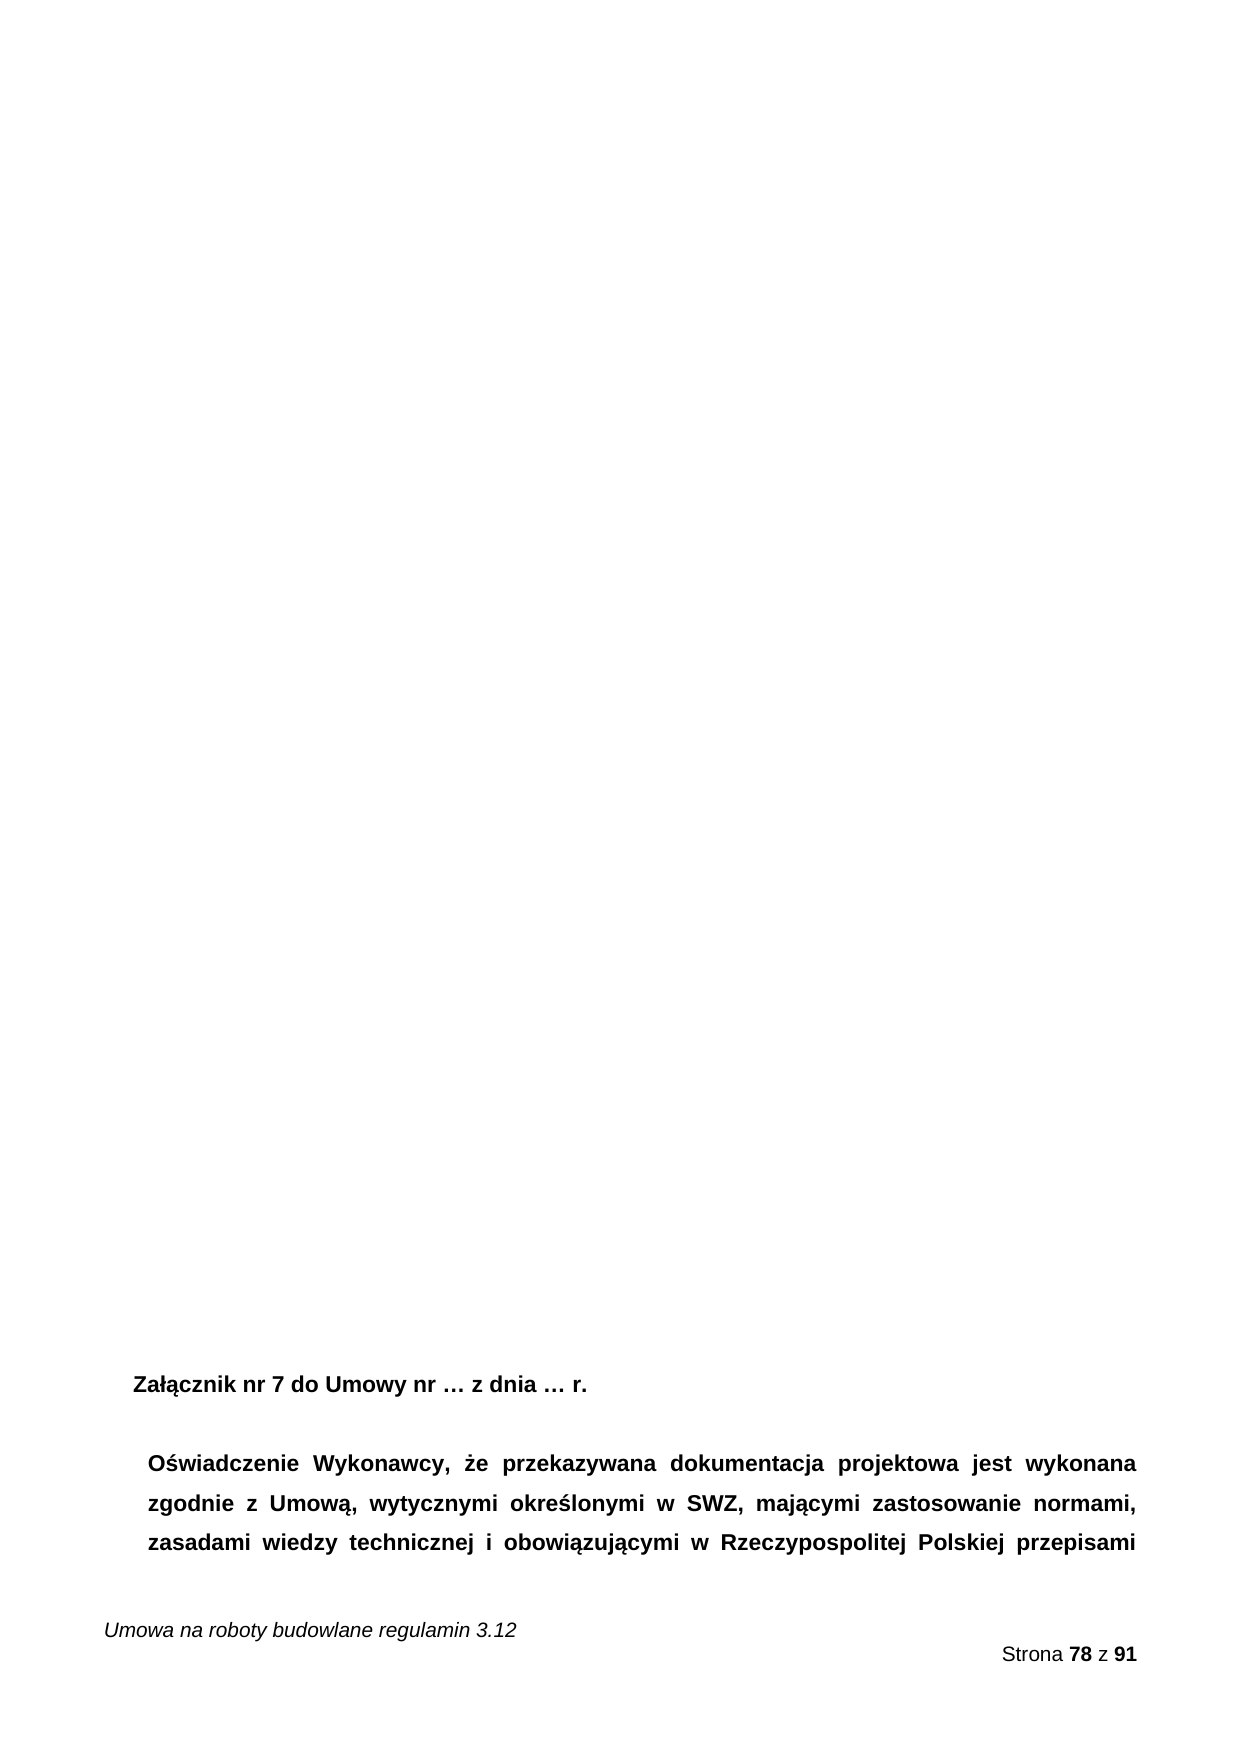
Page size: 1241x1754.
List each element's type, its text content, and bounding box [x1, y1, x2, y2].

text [148, 1450, 1137, 1556]
text Załącznik nr 7 do Umowy nr … z dnia … r. [133, 1371, 1137, 1398]
